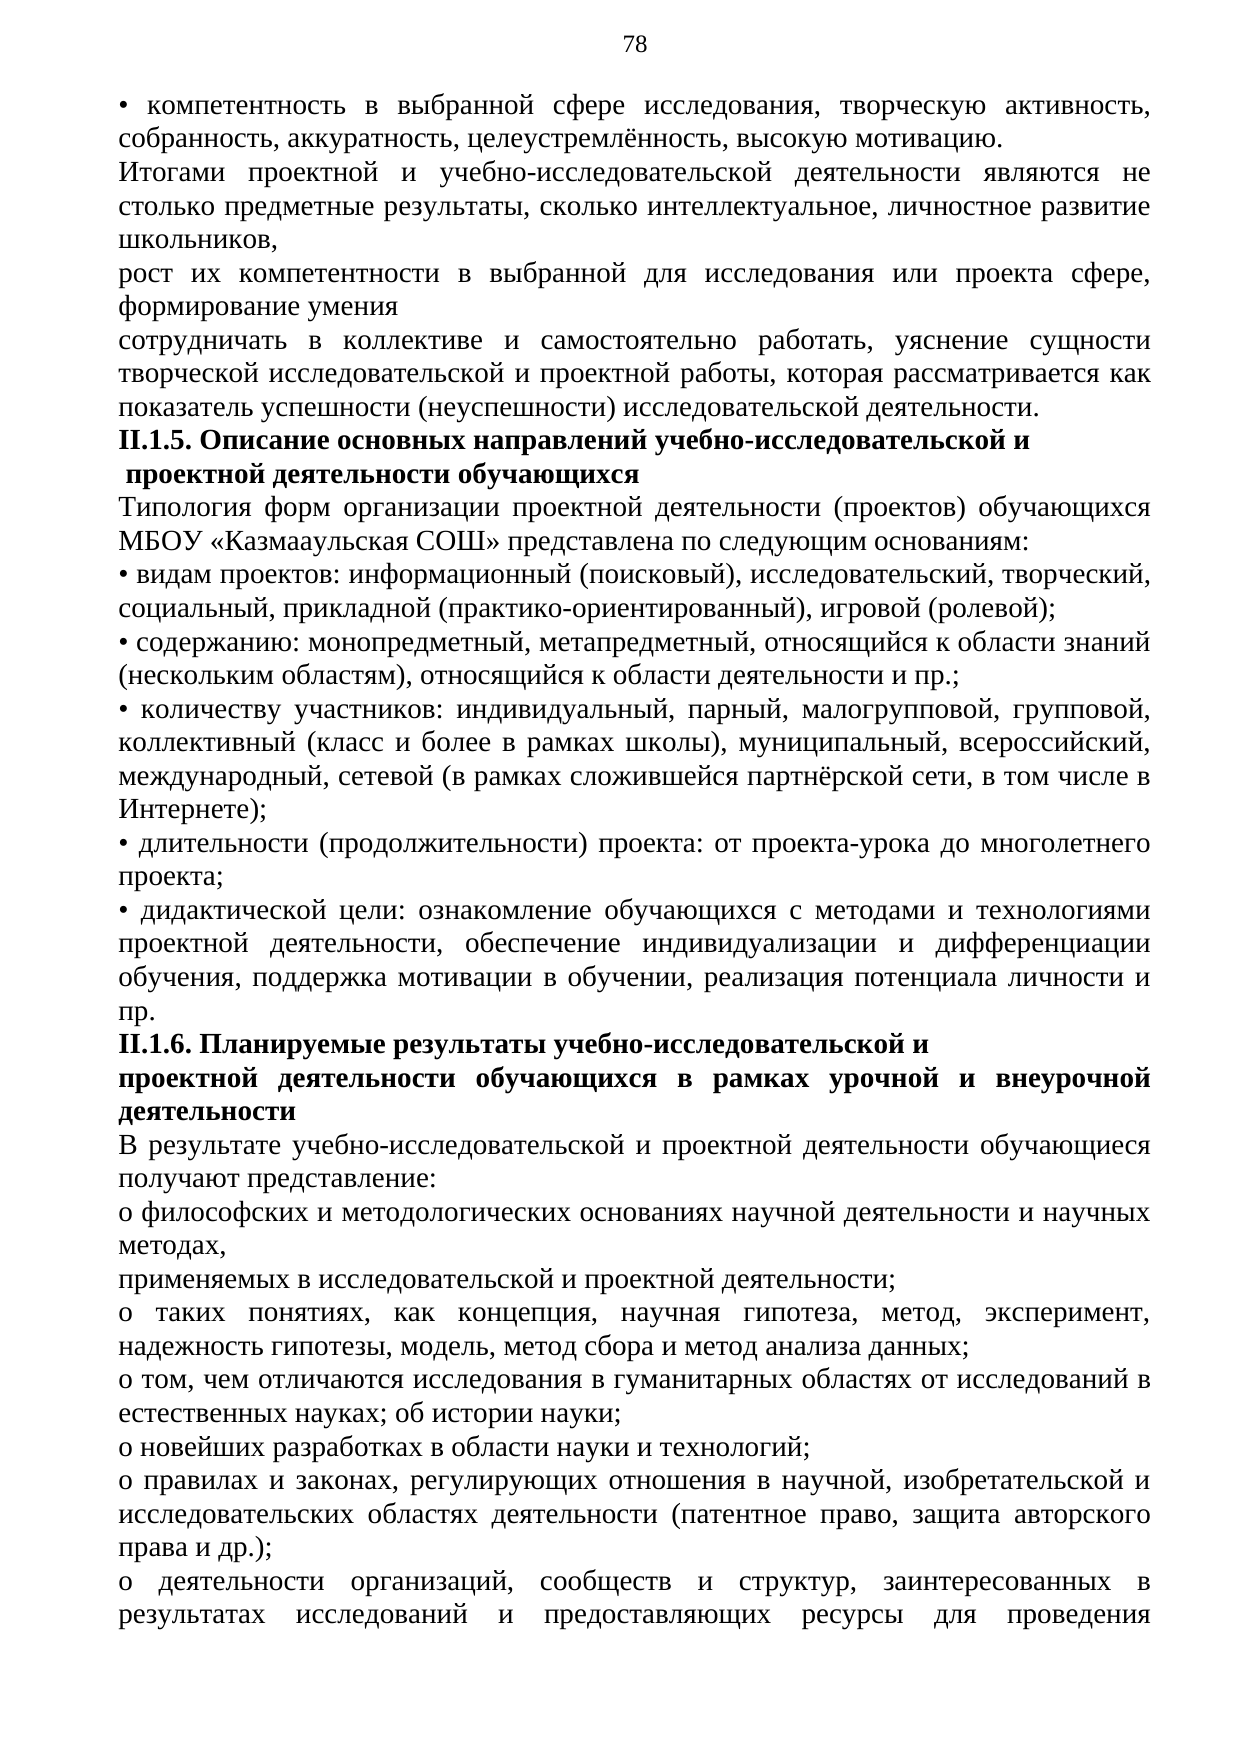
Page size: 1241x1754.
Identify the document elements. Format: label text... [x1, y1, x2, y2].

text проектной деятельности обучающихся в рамках урочной и внеурочной деятельности [118, 1060, 1152, 1127]
text Итогами проектной и учебно-исследовательской деятельности являются не столько предметные результаты, сколько интеллектуальное, личностное развитие школьников, [118, 154, 1152, 255]
text II.1.6. Планируемые результаты учебно-исследовательской и [118, 1026, 1152, 1060]
text проектной деятельности обучающихся [118, 456, 1152, 489]
text о новейших разработках в области науки и технологий; [118, 1429, 1152, 1462]
text о таких понятиях, как концепция, научная гипотеза, метод, эксперимент, надежность гипотезы, модель, метод сбора и метод анализа данных; [118, 1294, 1152, 1362]
text II.1.5. Описание основных направлений учебно-исследовательской и [118, 422, 1152, 456]
text рост их компетентности в выбранной для исследования или проекта сфере, формирование умения [118, 255, 1152, 322]
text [118, 1563, 1152, 1630]
text о правилах и законах, регулирующих отношения в научной, изобретательской и исследовательских областях деятельности (патентное право, защита авторского права и др.); [118, 1462, 1152, 1563]
text • длительности (продолжительности) проекта: от проекта-урока до многолетнего проекта; [118, 825, 1152, 892]
text • содержанию: монопредметный, метапредметный, относящийся к области знаний (нескольким областям), относящийся к области деятельности и пр.; [118, 624, 1152, 691]
text • компетентность в выбранной сфере исследования, творческую активность, собранность, аккуратность, целеустремлённость, высокую мотивацию. [118, 87, 1152, 154]
text сотрудничать в коллективе и самостоятельно работать, уяснение сущности творческой исследовательской и проектной работы, которая рассматривается как показатель успешности (неуспешности) исследовательской деятельности. [118, 322, 1152, 422]
text • видам проектов: информационный (поисковый), исследовательский, творческий, социальный, прикладной (практико-ориентированный), игровой (ролевой); [118, 557, 1152, 624]
text Типология форм организации проектной деятельности (проектов) обучающихся МБОУ «Казмааульская СОШ» представлена по следующим основаниям: [118, 489, 1152, 557]
text о том, чем отличаются исследования в гуманитарных областях от исследований в естественных науках; об истории науки; [118, 1362, 1152, 1429]
text • количеству участников: индивидуальный, парный, малогрупповой, групповой, коллективный (класс и более в рамках школы), муниципальный, всероссийский, международный, сетевой (в рамках сложившейся партнёрской сети, в том числе в Интернете); [118, 691, 1152, 825]
text применяемых в исследовательской и проектной деятельности; [118, 1261, 1152, 1294]
text о философских и методологических основаниях научной деятельности и научных методах, [118, 1194, 1152, 1261]
text • дидактической цели: ознакомление обучающихся с методами и технологиями проектной деятельности, обеспечение индивидуализации и дифференциации обучения, поддержка мотивации в обучении, реализация потенциала личности и пр. [118, 892, 1152, 1026]
text В результате учебно-исследовательской и проектной деятельности обучающиеся получают представление: [118, 1127, 1152, 1194]
